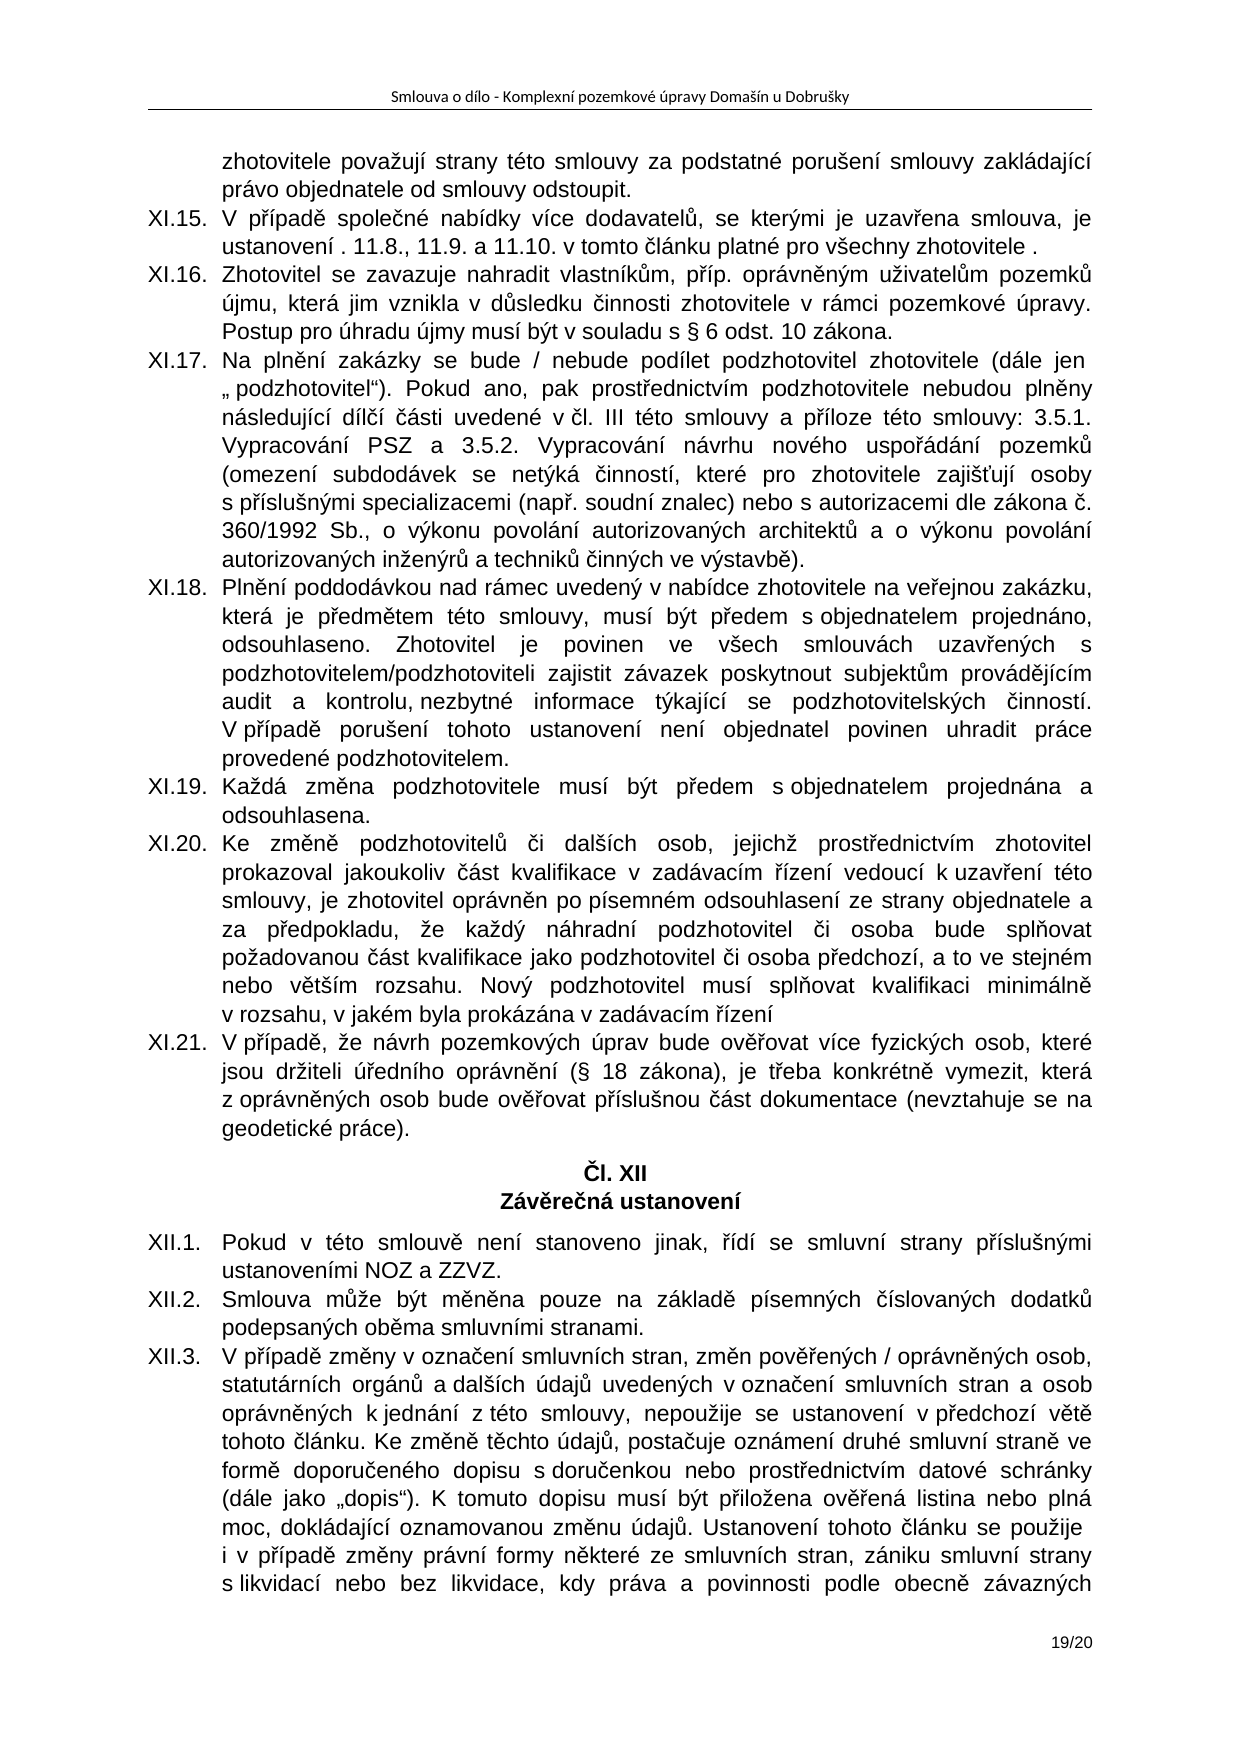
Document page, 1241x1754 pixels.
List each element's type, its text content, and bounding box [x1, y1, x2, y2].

list V případě, že návrh pozemkových úprav bude ověřovat více fyzických osob, které jsou držiteli úředního oprávnění (§ 18 zákona), je třeba konkrétně vymezit, která z oprávněných osob bude ověřovat příslušnou část dokumentace (nevztahuje se na geodetické práce). [148, 1029, 1092, 1141]
list Smlouva může být měněna pouze na základě písemných číslovaných dodatků podepsaných oběma smluvními stranami. [148, 1286, 1092, 1341]
list Na plnění zakázky se bude / nebude podílet podzhotovitel zhotovitele (dále jen „ podzhotovitel“). Pokud ano, pak prostřednictvím podzhotovitele nebudou plněny následující dílčí části uvedené v čl. III této smlouvy a příloze této smlouvy: 3.5.1. Vypracování PSZ a 3.5.2. Vypracování návrhu nového uspořádání pozemků (omezení subdodávek se netýká činností, které pro zhotovitele zajišťují osoby s příslušnými specializacemi (např. soudní znalec) nebo s autorizacemi dle zákona č. 360/1992 Sb., o výkonu povolání autorizovaných architektů a o výkonu povolání autorizovaných inženýrů a techniků činných ve výstavbě). [148, 347, 1092, 572]
list Ke změně podzhotovitelů či dalších osob, jejichž prostřednictvím zhotovitel prokazoval jakoukoliv část kvalifikace v zadávacím řízení vedoucí k uzavření této smlouvy, je zhotovitel oprávněn po písemném odsouhlasení ze strany objednatele a za předpokladu, že každý náhradní podzhotovitel či osoba bude splňovat požadovanou část kvalifikace jako podzhotovitel či osoba předchozí, a to ve stejném nebo větším rozsahu. Nový podzhotovitel musí splňovat kvalifikaci minimálně v rozsahu, v jakém byla prokázána v zadávacím řízení [148, 830, 1092, 1027]
text Závěrečná ustanovení [148, 1160, 1092, 1214]
list Zhotovitel se zavazuje nahradit vlastníkům, příp. oprávněným uživatelům pozemků újmu, která jim vznikla v důsledku činnosti zhotovitele v rámci pozemkové úpravy. Postup pro úhradu újmy musí být v souladu s § 6 odst. 10 zákona. [148, 261, 1092, 345]
list Pokud v této smlouvě není stanoveno jinak, řídí se smluvní strany příslušnými ustanoveními NOZ a ZZVZ. [148, 1229, 1092, 1284]
list Každá změna podzhotovitele musí být předem s objednatelem projednána a odsouhlasena. [148, 773, 1092, 828]
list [148, 148, 1092, 202]
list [148, 1343, 1092, 1597]
list Plnění poddodávkou nad rámec uvedený v nabídce zhotovitele na veřejnou zakázku, která je předmětem této smlouvy, musí být předem s objednatelem projednáno, odsouhlaseno. Zhotovitel je povinen ve všech smlouvách uzavřených s podzhotovitelem/podzhotoviteli zajistit závazek poskytnout subjektům provádějícím audit a kontrolu, nezbytné informace týkající se podzhotovitelských činností. V případě porušení tohoto ustanovení není objednatel povinen uhradit práce provedené podzhotovitelem. [148, 574, 1092, 771]
list V případě společné nabídky více dodavatelů, se kterými je uzavřena smlouva, je ustanovení . 11.8., 11.9. a 11.10. v tomto článku platné pro všechny zhotovitele . [148, 204, 1092, 259]
